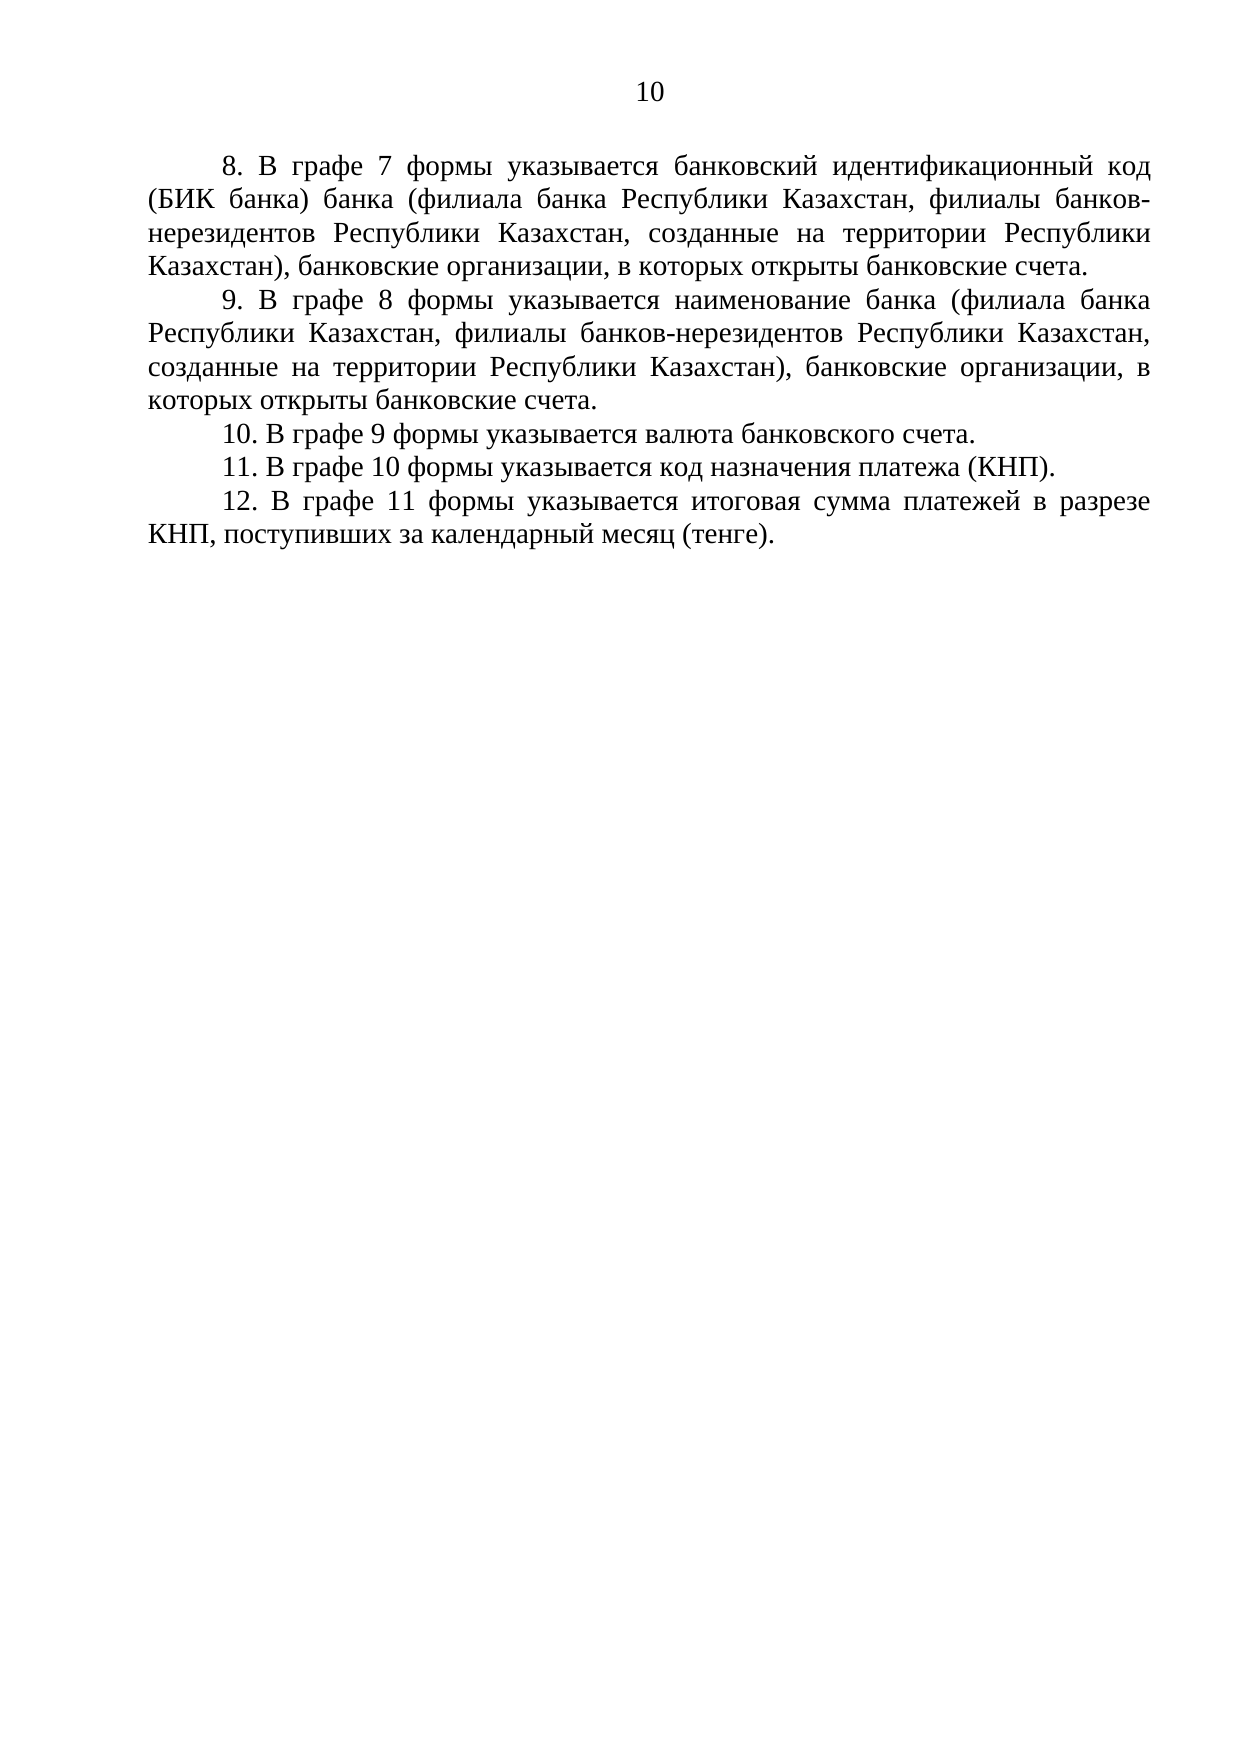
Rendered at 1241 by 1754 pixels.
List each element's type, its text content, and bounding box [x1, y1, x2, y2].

text 12. В графе 11 формы указывается итоговая сумма платежей в разрезе КНП, поступивших за календарный месяц (тенге). [148, 483, 1152, 550]
text 8. В графе 7 формы указывается банковский идентификационный код (БИК банка) банка (филиала банка Республики Казахстан, филиалы банков-нерезидентов Республики Казахстан, созданные на территории Республики Казахстан), банковские организации, в которых открыты банковские счета. [148, 148, 1152, 282]
text 10. В графе 9 формы указывается валюта банковского счета. [148, 416, 1152, 449]
text 11. В графе 10 формы указывается код назначения платежа (КНП). [148, 449, 1152, 483]
text 9. В графе 8 формы указывается наименование банка (филиала банка Республики Казахстан, филиалы банков-нерезидентов Республики Казахстан, созданные на территории Республики Казахстан), банковские организации, в которых открыты банковские счета. [148, 282, 1152, 416]
